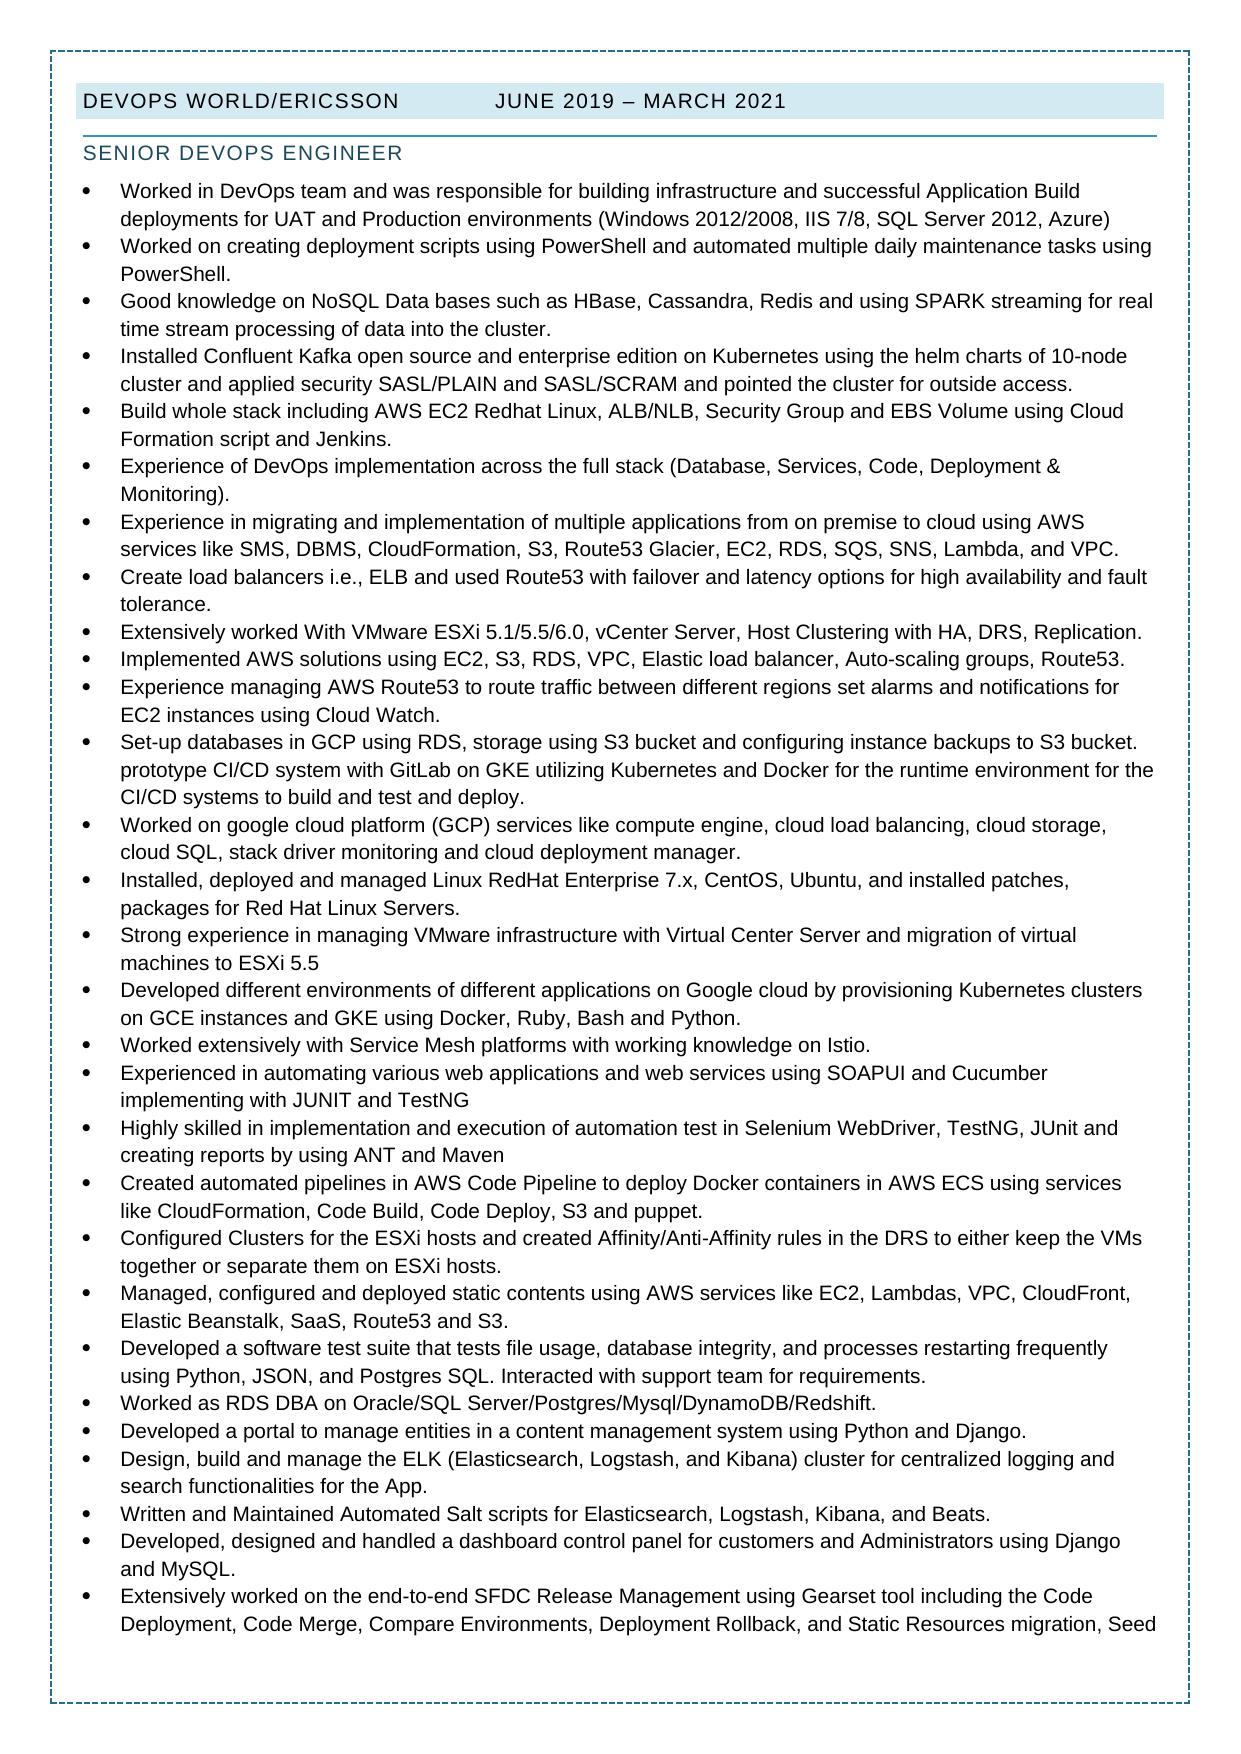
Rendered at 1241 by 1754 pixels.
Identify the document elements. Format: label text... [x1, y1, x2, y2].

list Strong experience in managing VMware infrastructure with Virtual Center Server and migration of virtual machines to ESXi 5.5 [83, 923, 1157, 974]
list Experience of DevOps implementation across the full stack (Database, Services, Code, Deployment & Monitoring). [83, 454, 1157, 506]
list Configured Clusters for the ESXi hosts and created Affinity/Anti-Affinity rules in the DRS to either keep the VMs together or separate them on ESXi hosts. [83, 1226, 1157, 1277]
list Set-up databases in GCP using RDS, storage using S3 bucket and configuring instance backups to S3 bucket. prototype CI/CD system with GitLab on GKE utilizing Kubernetes and Docker for the runtime environment for the CI/CD systems to build and test and deploy. [83, 730, 1157, 809]
list Experience in migrating and implementation of multiple applications from on premise to cloud using AWS services like SMS, DBMS, CloudFormation, S3, Route53 Glacier, EC2, RDS, SQS, SNS, Lambda, and VPC. [83, 509, 1157, 561]
list Experienced in automating various web applications and web services using SOAPUI and Cucumber implementing with JUNIT and TestNG [83, 1061, 1157, 1112]
list Good knowledge on NoSQL Data bases such as HBase, Cassandra, Redis and using SPARK streaming for real time stream processing of data into the cluster. [83, 289, 1157, 341]
list Worked on creating deployment scripts using PowerShell and automated multiple daily maintenance tasks using PowerShell. [83, 234, 1157, 286]
list Installed, deployed and managed Linux RedHat Enterprise 7.x, CentOS, Ubuntu, and installed patches, packages for Red Hat Linux Servers. [83, 868, 1157, 919]
list Worked in DevOps team and was responsible for building infrastructure and successful Application Build deployments for UAT and Production environments (Windows 2012/2008, IIS 7/8, SQL Server 2012, Azure) [83, 179, 1157, 230]
list Installed Confluent Kafka open source and enterprise edition on Kubernetes using the helm charts of 10-node cluster and applied security SASL/PLAIN and SASL/SCRAM and pointed the cluster for outside access. [83, 344, 1157, 396]
list Worked as RDS DBA on Oracle/SQL Server/Postgres/Mysql/DynamoDB/Redshift. [83, 1391, 1157, 1415]
list Design, build and manage the ELK (Elasticsearch, Logstash, and Kibana) cluster for centralized logging and search functionalities for the App. [83, 1446, 1157, 1498]
list Developed a software test suite that tests file usage, database integrity, and processes restarting frequently using Python, JSON, and Postgres SQL. Interacted with support team for requirements. [83, 1336, 1157, 1388]
list Implemented AWS solutions using EC2, S3, RDS, VPC, Elastic load balancer, Auto-scaling groups, Route53. [83, 647, 1157, 671]
subtitle Senior Devops Engineer [83, 137, 1157, 165]
list Created automated pipelines in AWS Code Pipeline to deploy Docker containers in AWS ECS using services like CloudFormation, Code Build, Code Deploy, S3 and puppet. [83, 1171, 1157, 1222]
subtitle Devops World/Ericsson june 2019 – March 2021 [83, 89, 1157, 113]
list Managed, configured and deployed static contents using AWS services like EC2, Lambdas, VPC, CloudFront, Elastic Beanstalk, SaaS, Route53 and S3. [83, 1281, 1157, 1333]
list Worked extensively with Service Mesh platforms with working knowledge on Istio. [83, 1033, 1157, 1057]
list Experience managing AWS Route53 to route traffic between different regions set alarms and notifications for EC2 instances using Cloud Watch. [83, 675, 1157, 726]
list Build whole stack including AWS EC2 Redhat Linux, ALB/NLB, Security Group and EBS Volume using Cloud Formation script and Jenkins. [83, 399, 1157, 451]
list Highly skilled in implementation and execution of automation test in Selenium WebDriver, TestNG, JUnit and creating reports by using ANT and Maven [83, 1116, 1157, 1167]
list Developed, designed and handled a dashboard control panel for customers and Administrators using Django and MySQL. [83, 1529, 1157, 1581]
list Worked on google cloud platform (GCP) services like compute engine, cloud load balancing, cloud storage, cloud SQL, stack driver monitoring and cloud deployment manager. [83, 813, 1157, 864]
list Written and Maintained Automated Salt scripts for Elasticsearch, Logstash, Kibana, and Beats. [83, 1502, 1157, 1526]
list Developed a portal to manage entities in a content management system using Python and Django. [83, 1419, 1157, 1443]
list Extensively worked With VMware ESXi 5.1/5.5/6.0, vCenter Server, Host Clustering with HA, DRS, Replication. [83, 620, 1157, 644]
list Developed different environments of different applications on Google cloud by provisioning Kubernetes clusters on GCE instances and GKE using Docker, Ruby, Bash and Python. [83, 978, 1157, 1029]
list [83, 1584, 1157, 1636]
list Create load balancers i.e., ELB and used Route53 with failover and latency options for high availability and fault tolerance. [83, 564, 1157, 616]
